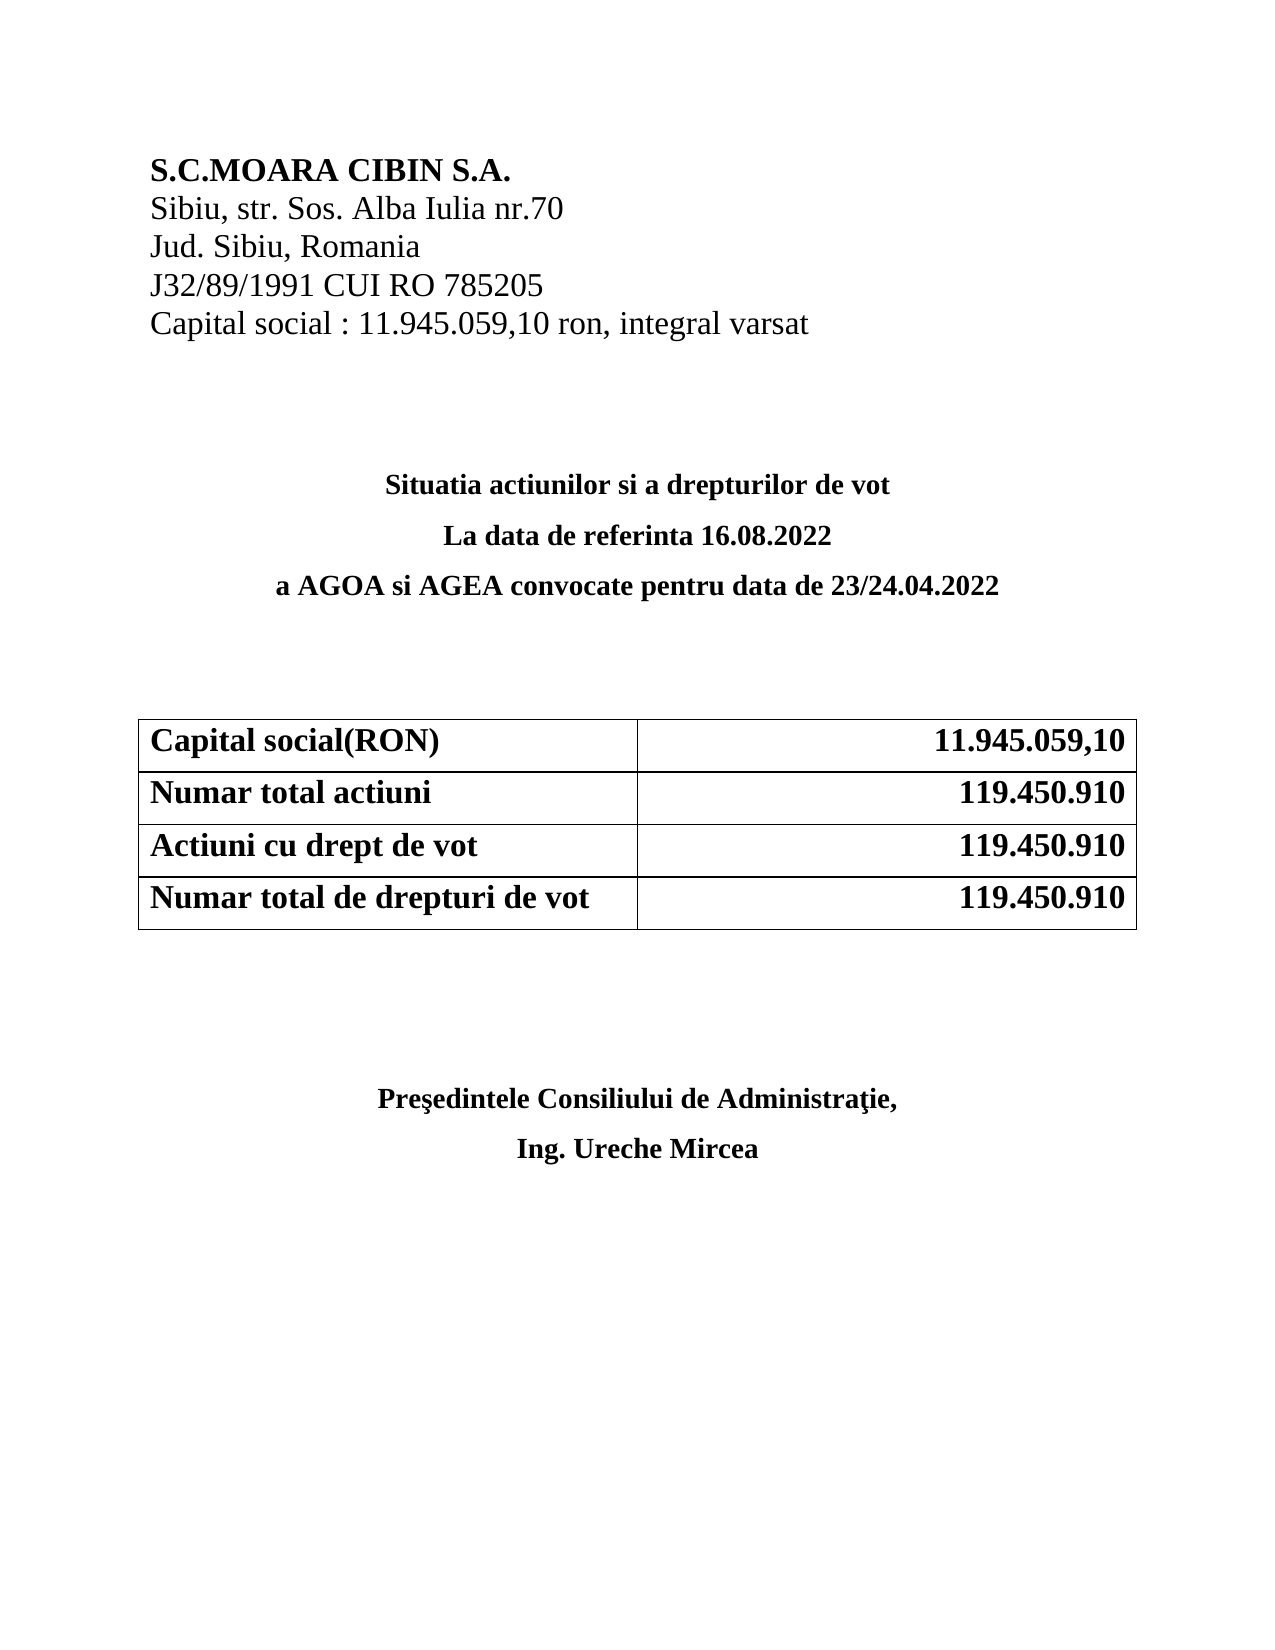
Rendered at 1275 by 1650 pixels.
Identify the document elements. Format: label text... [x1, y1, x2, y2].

text Ing. Ureche Mircea [150, 1131, 1125, 1165]
table_cell 119.450.910 [638, 773, 1136, 824]
table_cell 119.450.910 [638, 878, 1136, 929]
table_header 11.945.059,10 [638, 720, 1136, 771]
text Jud. Sibiu, Romania [150, 227, 1125, 265]
text Capital social : 11.945.059,10 ron, integral varsat [150, 303, 1125, 342]
text Situatia actiunilor si a drepturilor de vot [150, 467, 1125, 501]
text Preşedintele Consiliului de Administraţie, [150, 1081, 1125, 1114]
table_cell 119.450.910 [638, 825, 1136, 876]
text Sibiu, str. Sos. Alba Iulia nr.70 [150, 188, 1125, 227]
text J32/89/1991 CUI RO 785205 [150, 265, 1125, 303]
table_cell Numar total de drepturi de vot [139, 878, 637, 929]
text S.C.MOARA CIBIN S.A. [150, 150, 1125, 188]
table_header Capital social(RON) [139, 720, 637, 771]
table_cell Actiuni cu drept de vot [139, 825, 637, 876]
text a AGOA si AGEA convocate pentru data de 23/24.04.2022 [150, 568, 1125, 601]
table_cell Numar total actiuni [139, 773, 637, 824]
text La data de referinta 16.08.2022 [150, 518, 1125, 551]
